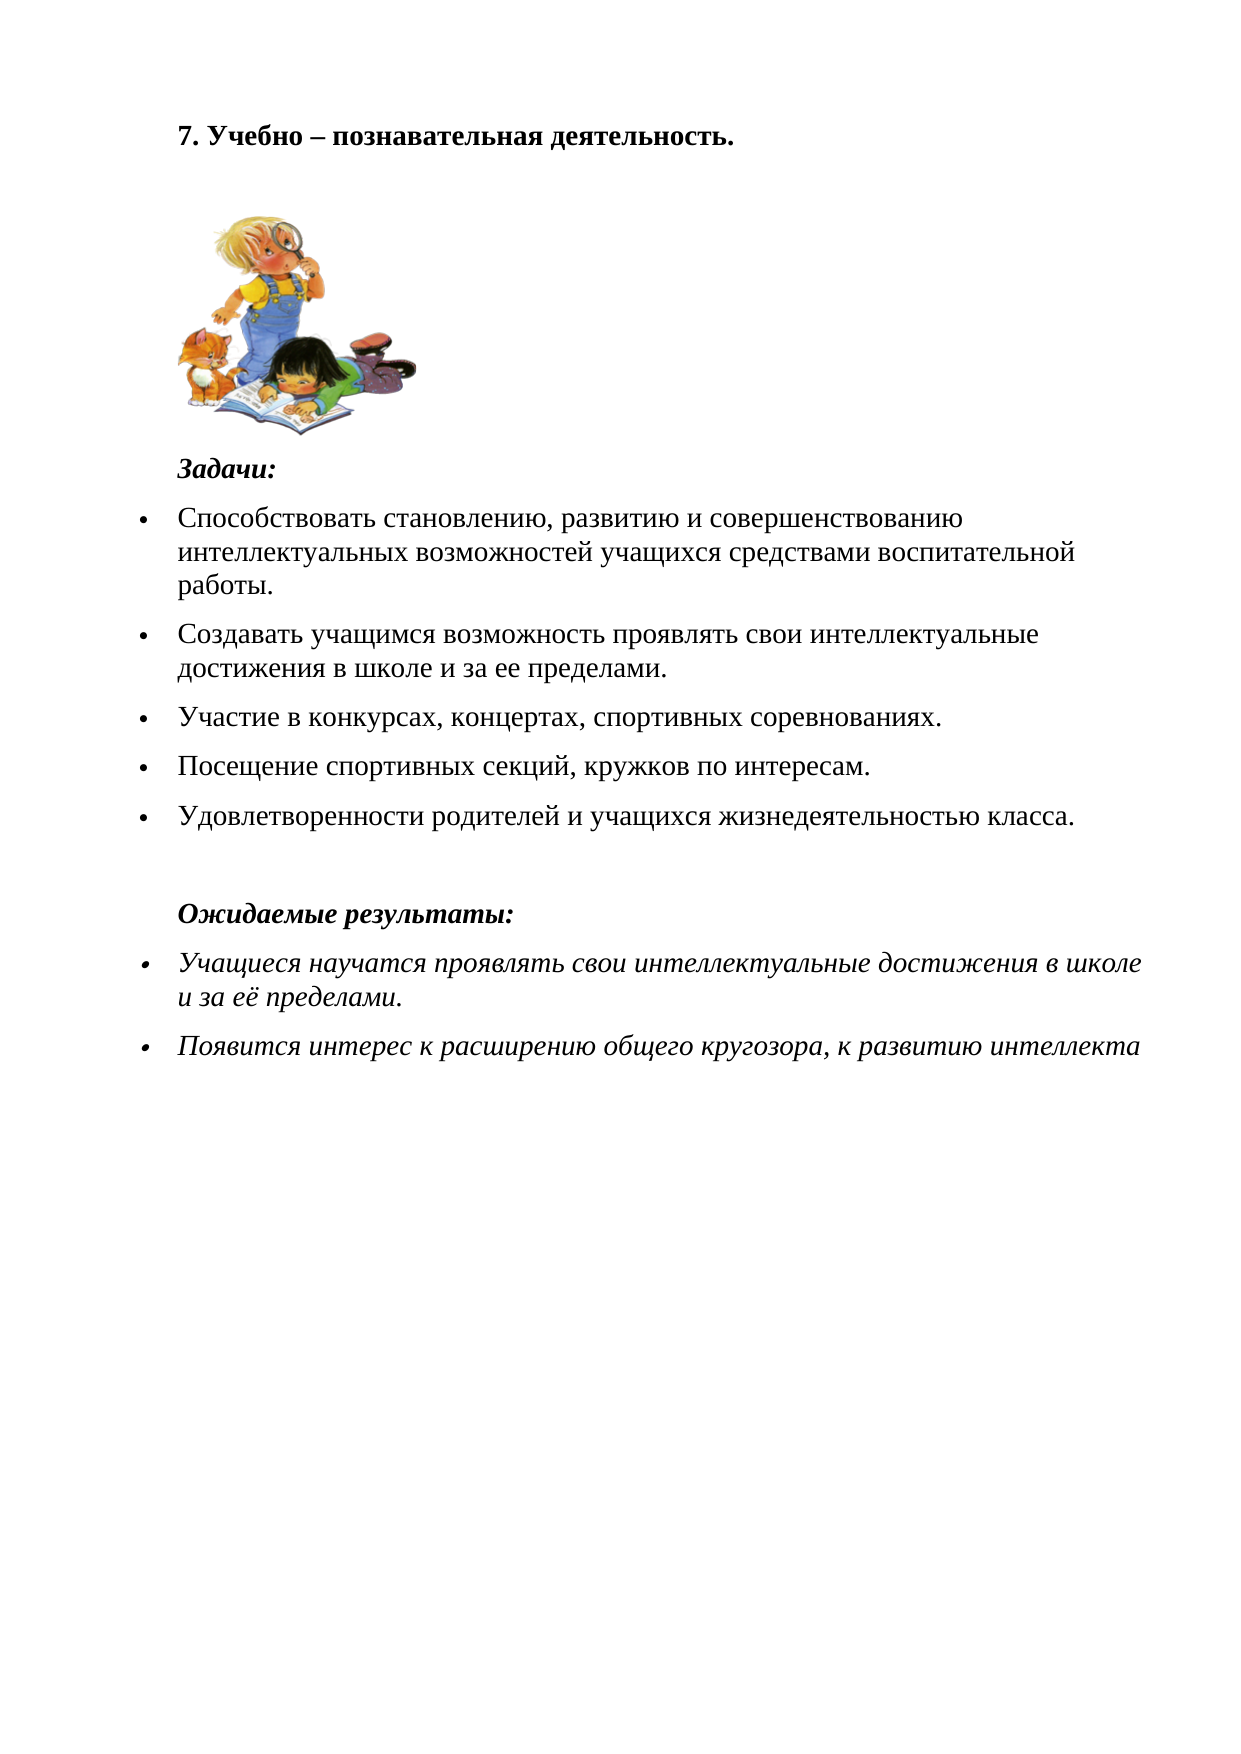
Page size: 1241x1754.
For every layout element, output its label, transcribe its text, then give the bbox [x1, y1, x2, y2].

text 7. Учебно – познавательная деятельность. [177, 118, 1152, 152]
list Учащиеся научатся проявлять свои интеллектуальные достижения в школе и за её пределами. [140, 945, 1152, 1012]
text Задачи: [177, 451, 1152, 485]
text Ожидаемые результаты: [177, 896, 1152, 929]
list Удовлетворенности родителей и учащихся жизнедеятельностью класса. [140, 798, 1152, 831]
list Появится интерес к расширению общего кругозора, к развитию интеллекта [140, 1028, 1152, 1061]
list Создавать учащимся возможность проявлять свои интеллектуальные достижения в школе и за ее пределами. [140, 617, 1152, 684]
picture [177, 216, 417, 436]
list Участие в конкурсах, концертах, спортивных соревнованиях. [140, 699, 1152, 733]
list Способствовать становлению, развитию и совершенствованию интеллектуальных возможностей учащихся средствами воспитательной работы. [140, 500, 1152, 601]
list Посещение спортивных секций, кружков по интересам. [140, 748, 1152, 782]
